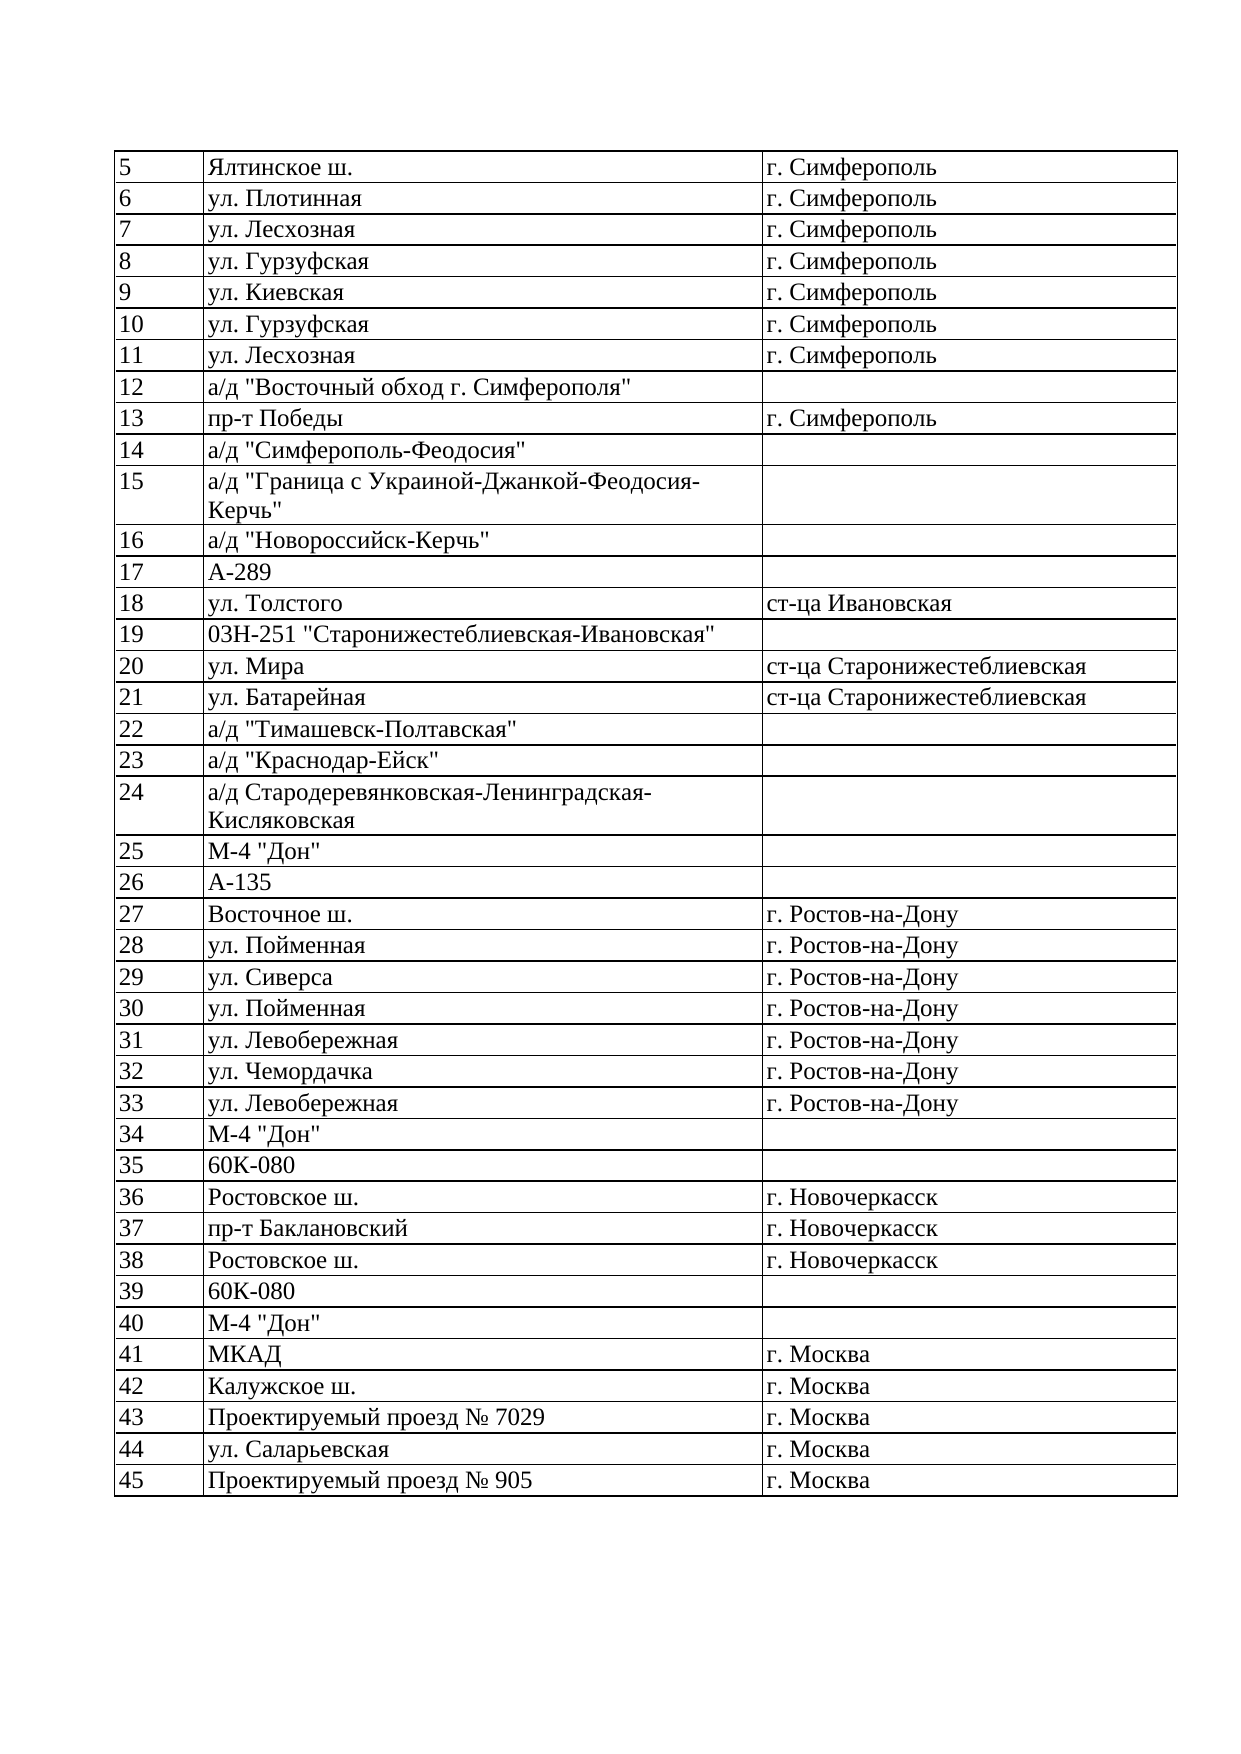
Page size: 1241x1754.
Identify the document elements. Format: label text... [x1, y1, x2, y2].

table_cell [763, 555, 1177, 587]
table_cell ул. Левобережная [204, 1088, 762, 1117]
table_cell г. Симферополь [763, 307, 1177, 339]
table_cell Проектируемый проезд № 905 [204, 1465, 762, 1495]
table_cell 24 [115, 776, 203, 834]
table_cell г. Москва [763, 1369, 1177, 1401]
table_cell а/д "Восточный обход г. Симферополя" [204, 372, 762, 402]
table_cell Ялтинское ш. [204, 152, 762, 181]
table_cell 10 [115, 308, 203, 339]
table_cell Проектируемый проезд № 7029 [204, 1402, 762, 1432]
table_cell 40 [115, 1307, 203, 1338]
table_cell 30 [115, 993, 203, 1023]
table_cell г. Новочеркасск [763, 1243, 1177, 1275]
table_cell М-4 "Дон" [204, 1119, 762, 1149]
table_cell А-135 [204, 867, 762, 897]
table_cell 15 [115, 466, 203, 524]
table_cell г. Симферополь [763, 152, 1177, 181]
table_cell ул. Чемордачка [204, 1056, 762, 1086]
table_cell Восточное ш. [204, 899, 762, 929]
table_cell 29 [115, 961, 203, 992]
table_cell г. Москва [763, 1432, 1177, 1463]
table_cell ул. Лесхозная [204, 340, 762, 370]
table_cell 16 [115, 525, 203, 555]
table_cell 25 [115, 835, 203, 866]
table_cell г. Симферополь [763, 181, 1177, 213]
table_cell г. Ростов-на-Дону [763, 1055, 1177, 1086]
table_cell ул. Пойменная [204, 993, 762, 1023]
table_cell 35 [115, 1150, 203, 1180]
table_cell [763, 1306, 1177, 1338]
table_cell 14 [115, 434, 203, 464]
table_cell 60К-080 [204, 1276, 762, 1306]
table_cell 28 [115, 930, 203, 960]
table_cell 41 [115, 1339, 203, 1369]
table_cell 33 [115, 1087, 203, 1117]
table_cell ст-ца Ивановская [763, 587, 1177, 618]
table_cell 23 [115, 745, 203, 775]
table_cell 43 [115, 1402, 203, 1432]
table_cell ул. Сиверса [204, 962, 762, 992]
table_cell ул. Гурзуфская [204, 246, 762, 276]
table_cell ст-ца Старонижестеблиевская [763, 681, 1177, 712]
table_cell [763, 1118, 1177, 1149]
table_cell 13 [115, 403, 203, 433]
table_cell А-289 [204, 557, 762, 587]
table_cell а/д "Граница с Украиной-Джанкой-Феодосия-Керчь" [204, 466, 762, 524]
table_cell [763, 1149, 1177, 1180]
table_cell 31 [115, 1024, 203, 1054]
table_cell Ростовское ш. [204, 1245, 762, 1275]
table_cell 38 [115, 1244, 203, 1275]
table_cell 27 [115, 898, 203, 929]
table_cell ст-ца Старонижестеблиевская [763, 650, 1177, 681]
table_cell [763, 433, 1177, 464]
table_cell ул. Киевская [204, 277, 762, 307]
table_cell 44 [115, 1433, 203, 1463]
table_cell г. Симферополь [763, 339, 1177, 370]
table_cell 9 [115, 277, 203, 307]
table_cell [763, 713, 1177, 744]
table_cell ул. Лесхозная [204, 215, 762, 244]
table_cell а/д "Новороссийск-Керчь" [204, 525, 762, 555]
table_cell [763, 618, 1177, 649]
table_cell г. Ростов-на-Дону [763, 1086, 1177, 1117]
table_cell ул. Батарейная [204, 683, 762, 712]
table_cell [763, 744, 1177, 775]
table_cell а/д "Симферополь-Феодосия" [204, 435, 762, 464]
table_cell г. Ростов-на-Дону [763, 960, 1177, 992]
table_cell г. Ростов-на-Дону [763, 897, 1177, 929]
table_cell а/д Стародеревянковская-Ленинградская-Кисляковская [204, 777, 762, 834]
table_cell 21 [115, 682, 203, 712]
table_cell г. Москва [763, 1338, 1177, 1369]
table_cell МКАД [204, 1339, 762, 1369]
table_cell г. Симферополь [763, 213, 1177, 244]
table_cell 32 [115, 1056, 203, 1086]
table_cell 22 [115, 714, 203, 744]
table_cell 7 [115, 214, 203, 244]
table_cell Калужское ш. [204, 1371, 762, 1401]
table_cell 26 [115, 867, 203, 897]
table_cell пр-т Победы [204, 403, 762, 433]
table_cell [763, 866, 1177, 897]
table_cell ул. Мира [204, 651, 762, 681]
table_cell а/д "Тимашевск-Полтавская" [204, 714, 762, 744]
table_cell [763, 370, 1177, 402]
table_cell [763, 524, 1177, 555]
table_cell [763, 834, 1177, 866]
table_cell 8 [115, 245, 203, 276]
table_cell г. Москва [763, 1401, 1177, 1432]
table_cell ул. Плотинная [204, 183, 762, 213]
table_cell г. Ростов-на-Дону [763, 992, 1177, 1023]
table_cell [763, 1275, 1177, 1306]
table_cell 19 [115, 619, 203, 649]
table_cell [763, 465, 1177, 524]
table_cell 20 [115, 651, 203, 681]
table_cell 34 [115, 1119, 203, 1149]
table_cell г. Симферополь [763, 402, 1177, 433]
table_cell г. Ростов-на-Дону [763, 929, 1177, 960]
table_cell 6 [115, 183, 203, 213]
table_cell ул. Саларьевская [204, 1434, 762, 1463]
table_cell 60К-080 [204, 1151, 762, 1180]
table_cell 5 [115, 152, 203, 181]
table_cell ул. Толстого [204, 588, 762, 618]
table_cell 37 [115, 1213, 203, 1243]
table_cell [763, 775, 1177, 834]
table_cell г. Новочеркасск [763, 1180, 1177, 1212]
table_cell г. Москва [763, 1464, 1177, 1495]
table_cell а/д "Краснодар-Ейск" [204, 746, 762, 775]
table_cell 12 [115, 371, 203, 402]
table_cell ул. Пойменная [204, 930, 762, 960]
table_cell г. Симферополь [763, 244, 1177, 276]
table_cell 39 [115, 1276, 203, 1306]
table_cell г. Новочеркасск [763, 1212, 1177, 1243]
table_cell 42 [115, 1370, 203, 1401]
table_cell Ростовское ш. [204, 1182, 762, 1212]
table_cell г. Симферополь [763, 276, 1177, 307]
table_cell ул. Левобережная [204, 1025, 762, 1054]
table_cell М-4 "Дон" [204, 836, 762, 866]
table_cell пр-т Баклановский [204, 1213, 762, 1243]
table_cell 18 [115, 588, 203, 618]
table_cell 03Н-251 "Старонижестеблиевская-Ивановская" [204, 620, 762, 649]
table_cell 36 [115, 1181, 203, 1212]
table_cell 11 [115, 340, 203, 370]
table_cell 17 [115, 556, 203, 587]
table_cell ул. Гурзуфская [204, 309, 762, 339]
table_cell М-4 "Дон" [204, 1308, 762, 1338]
table_cell 45 [115, 1465, 203, 1495]
table_cell г. Ростов-на-Дону [763, 1023, 1177, 1054]
